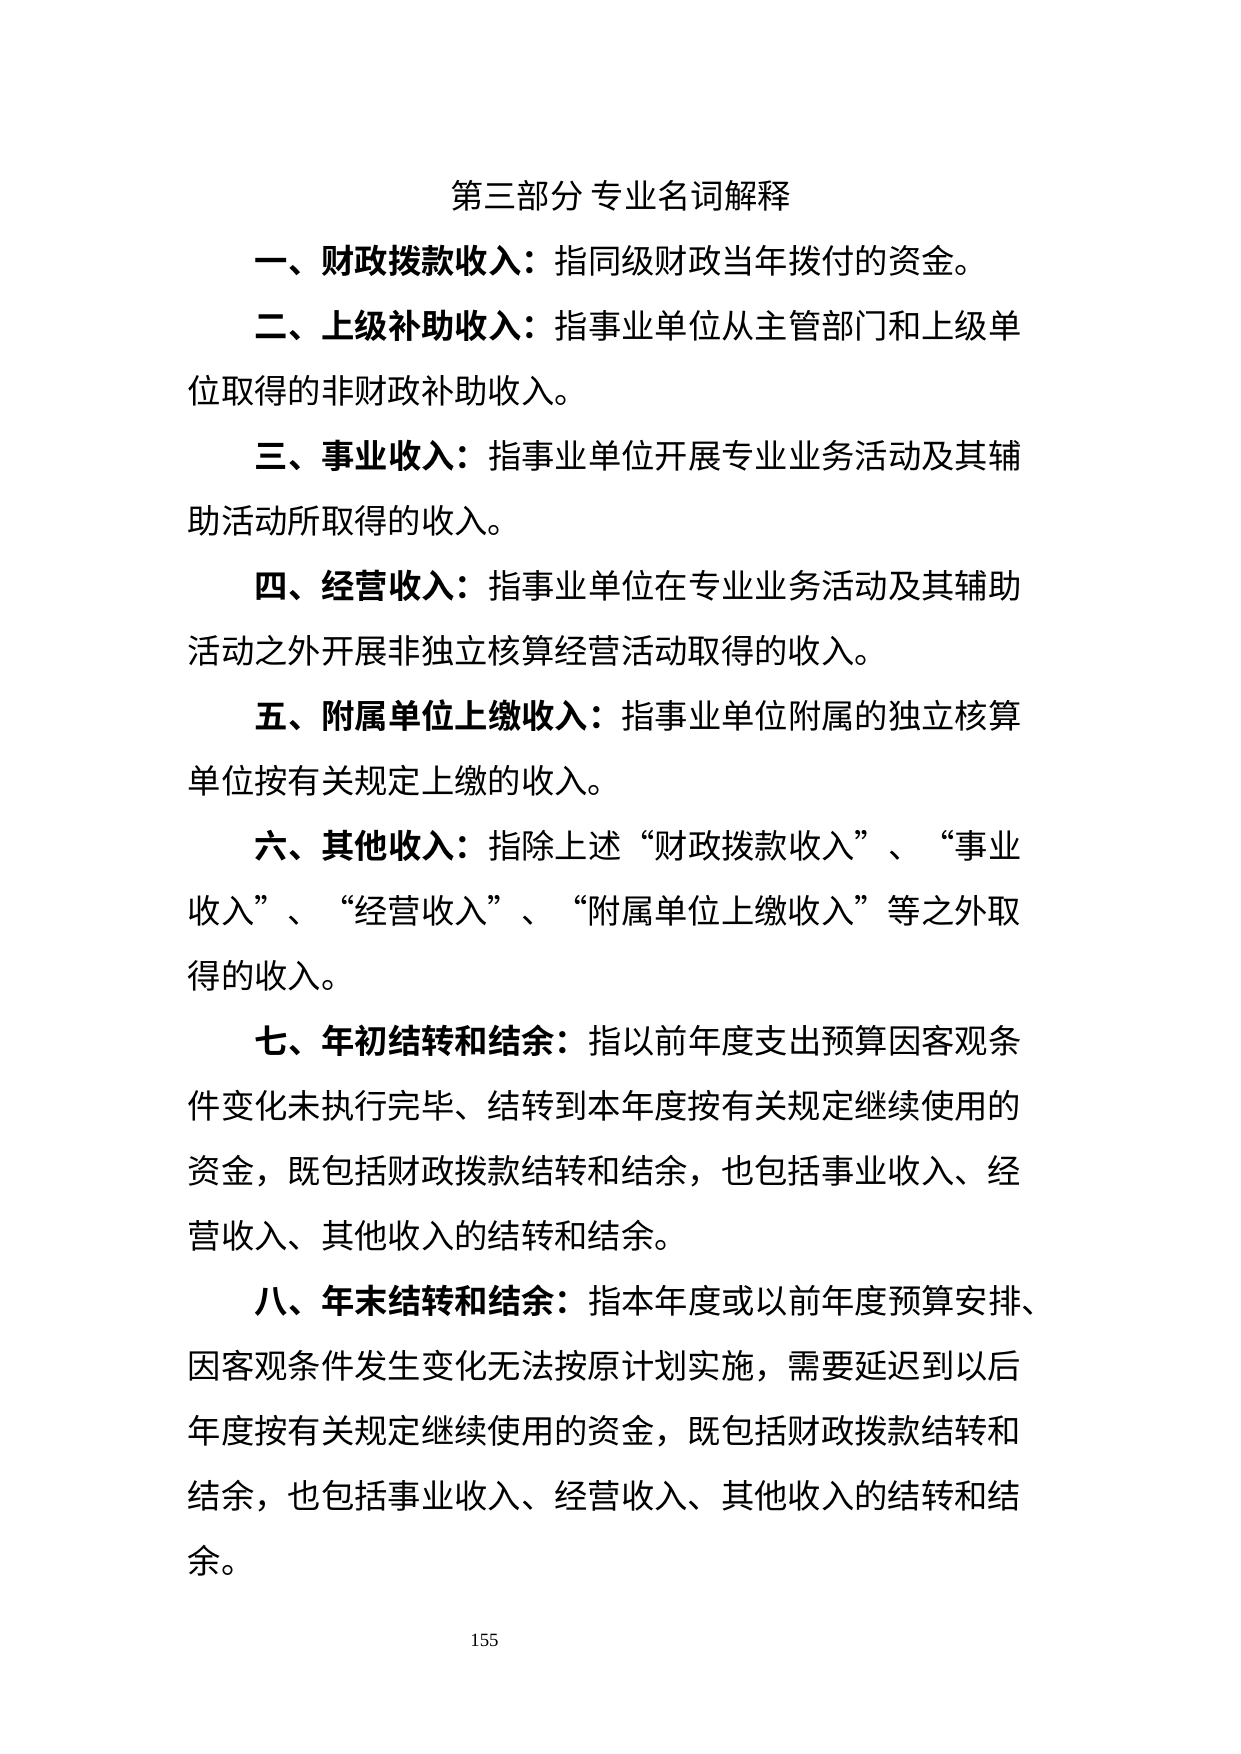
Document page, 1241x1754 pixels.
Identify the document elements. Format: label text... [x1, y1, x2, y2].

text 四、经营收入：指事业单位在专业业务活动及其辅助活动之外开展非独立核算经营活动取得的收入。 [187, 552, 1053, 682]
text 二、上级补助收入：指事业单位从主管部门和上级单位取得的非财政补助收入。 [187, 292, 1053, 422]
text 第三部分 专业名词解释 [187, 162, 1053, 227]
text 八、年末结转和结余：指本年度或以前年度预算安排、因客观条件发生变化无法按原计划实施，需要延迟到以后年度按有关规定继续使用的资金，既包括财政拨款结转和结余，也包括事业收入、经营收入、其他收入的结转和结余。 [187, 1267, 1053, 1592]
text 一、财政拨款收入：指同级财政当年拨付的资金。 [187, 227, 1053, 292]
text 三、事业收入：指事业单位开展专业业务活动及其辅助活动所取得的收入。 [187, 422, 1053, 552]
text 七、年初结转和结余：指以前年度支出预算因客观条件变化未执行完毕、结转到本年度按有关规定继续使用的资金，既包括财政拨款结转和结余，也包括事业收入、经营收入、其他收入的结转和结余。 [187, 1007, 1053, 1267]
text 五、附属单位上缴收入：指事业单位附属的独立核算单位按有关规定上缴的收入。 [187, 682, 1053, 812]
text 六、其他收入：指除上述“财政拨款收入”、“事业收入”、“经营收入”、“附属单位上缴收入”等之外取得的收入。 [187, 812, 1053, 1007]
